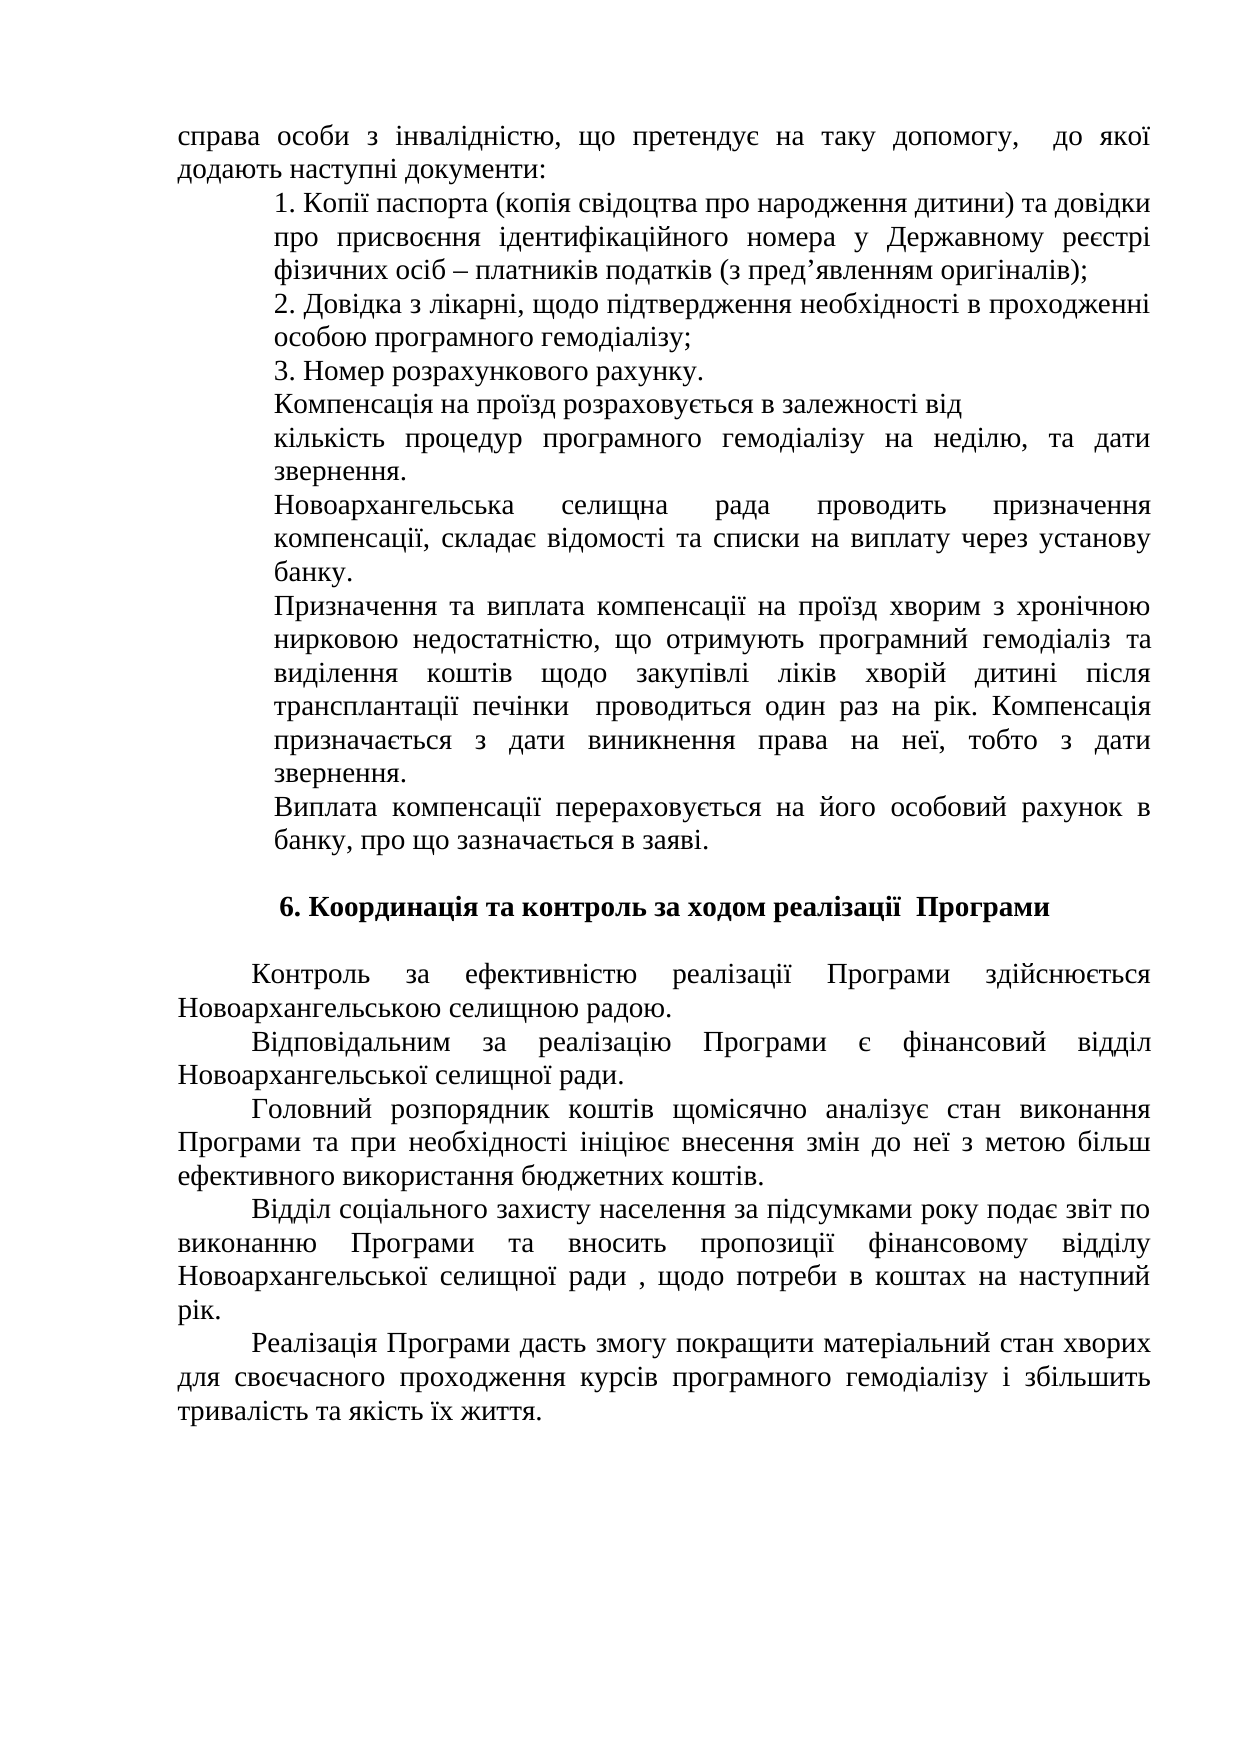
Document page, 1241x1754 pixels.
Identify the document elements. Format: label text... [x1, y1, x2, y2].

text Новоархангельська селищна рада проводить призначення компенсації, складає відомості та списки на виплату через установу банку. [274, 487, 1152, 588]
text кількість процедур програмного гемодіалізу на неділю, та дати звернення. [274, 420, 1152, 487]
text Контроль за ефективністю реалізації Програми здійснюється Новоархангельською селищною радою. [177, 957, 1152, 1024]
text 3. Номер розрахункового рахунку. [274, 353, 1152, 386]
text Компенсація на проїзд розраховується в залежності від [274, 386, 1152, 420]
text Реалізація Програми дасть змогу покращити матеріальний стан хворих для своєчасного проходження курсів програмного гемодіалізу і збільшить тривалість та якість їх життя. [177, 1326, 1152, 1426]
text Відповідальним за реалізацію Програми є фінансовий відділ Новоархангельської селищної ради. [177, 1024, 1152, 1091]
text 1. Копії паспорта (копія свідоцтва про народження дитини) та довідки про присвоєння ідентифікаційного номера у Державному реєстрі фізичних осіб – платників податків (з пред’явленням оригіналів); [274, 185, 1152, 286]
text Призначення та виплата компенсації на проїзд хворим з хронічною нирковою недостатністю, що отримують програмний гемодіаліз та виділення коштів щодо закупівлі ліків хворій дитині після трансплантації печінки проводиться один раз на рік. Компенсація призначається з дати виникнення права на неї, тобто з дати звернення. [274, 588, 1152, 789]
text Відділ соціального захисту населення за підсумками року подає звіт по виконанню Програми та вносить пропозиції фінансовому відділу Новоархангельської селищної ради , щодо потреби в коштах на наступний рік. [177, 1191, 1152, 1326]
text 2. Довідка з лікарні, щодо підтвердження необхідності в проходженні особою програмного гемодіалізу; [274, 286, 1152, 353]
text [177, 118, 1152, 185]
text Головний розпорядник коштів щомісячно аналізує стан виконання Програми та при необхідності ініціює внесення змін до неї з метою більш ефективного використання бюджетних коштів. [177, 1091, 1152, 1191]
text Виплата компенсації перераховується на його особовий рахунок в банку, про що зазначається в заяві. [274, 789, 1152, 856]
text 6. Координація та контроль за ходом реалізації Програми [177, 889, 1152, 923]
